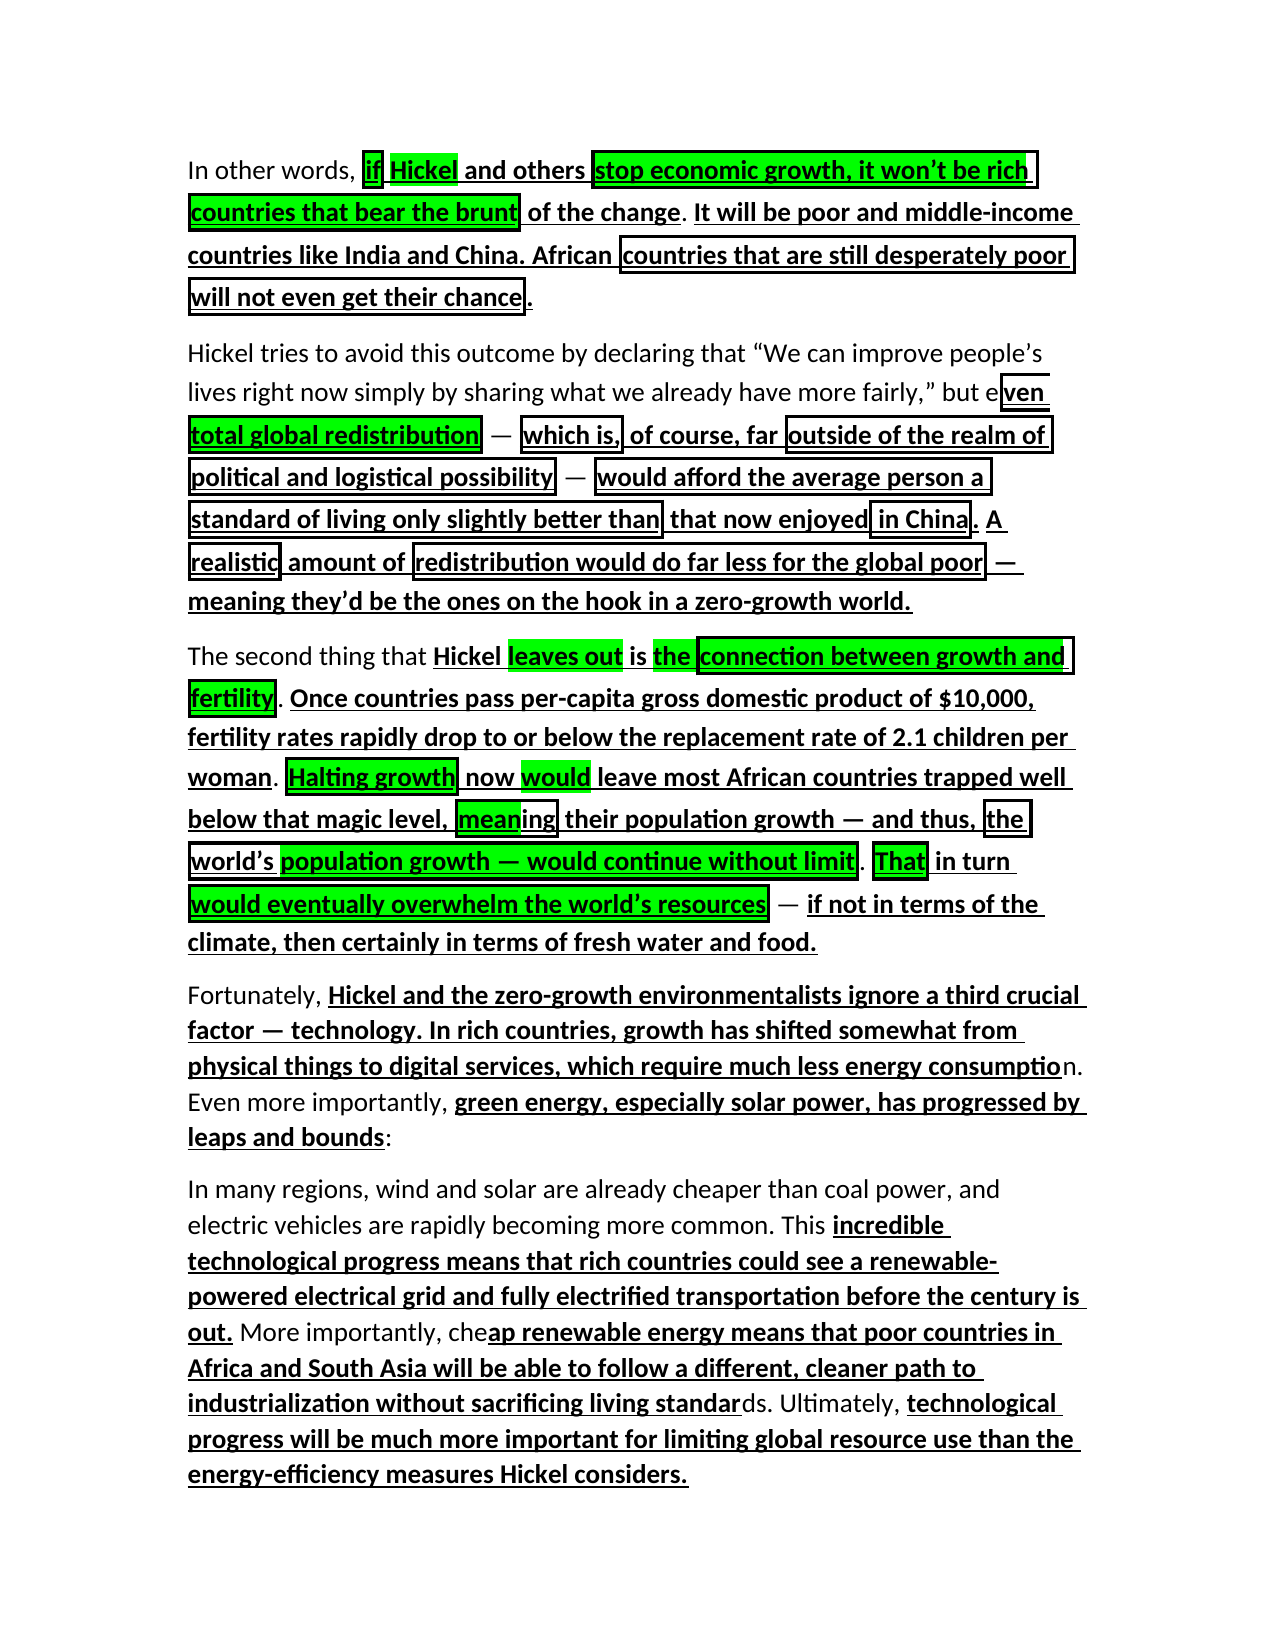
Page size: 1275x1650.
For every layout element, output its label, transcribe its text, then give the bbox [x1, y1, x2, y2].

text In other words, if Hickel and others stop economic growth, it won’t be rich countries that bear the brunt of the change. It will be poor and middle-income countries like India and China. African countries that are still desperately poor will not even get their chance. [187, 150, 1087, 316]
text In many regions, wind and solar are already cheaper than coal power, and electric vehicles are rapidly becoming more common. This incredible technological progress means that rich countries could see a renewable-powered electrical grid and fully electrified transportation before the century is out. More importantly, cheap renewable energy means that poor countries in Africa and South Asia will be able to follow a different, cleaner path to industrialization without sacrificing living standards. Ultimately, technological progress will be much more important for limiting global resource use than the energy-efficiency measures Hickel considers. [187, 1173, 1087, 1308]
text Fortunately, Hickel and the zero-growth environmentalists ignore a third crucial factor — technology. In rich countries, growth has shifted somewhat from physical things to digital services, which require much less energy consumption. Even more importantly, green energy, especially solar power, has progressed by leaps and bounds: [187, 978, 1087, 1153]
text In many regions, wind and solar are already cheaper than coal power, and electric vehicles are rapidly becoming more common. This incredible technological progress means that rich countries could see a renewable-powered electrical grid and fully electrified transportation before the century is out. More importantly, cheap renewable energy means that poor countries in Africa and South Asia will be able to follow a different, cleaner path to industrialization without sacrificing living standards. Ultimately, technological progress will be much more important for limiting global resource use than the energy-efficiency measures Hickel considers. [187, 1309, 1087, 1491]
text The second thing that Hickel leaves out is the connection between growth and fertility. Once countries pass per-capita gross domestic product of $10,000, fertility rates rapidly drop to or below the replacement rate of 2.1 children per woman. Halting growth now would leave most African countries trapped well below that magic level, meaning their population growth — and thus, the world’s population growth — would continue without limit. That in turn would eventually overwhelm the world’s resources — if not in terms of the climate, then certainly in terms of fresh water and food. [187, 636, 1087, 959]
text Hickel tries to avoid this outcome by declaring that “We can improve people’s lives right now simply by sharing what we already have more fairly,” but even total global redistribution — which is, of course, far outside of the realm of political and logistical possibility — would afford the average person a standard of living only slightly better than that now enjoyed in China. A realistic amount of redistribution would do far less for the global poor — meaning they’d be the ones on the hook in a zero-growth world. [187, 336, 1087, 617]
